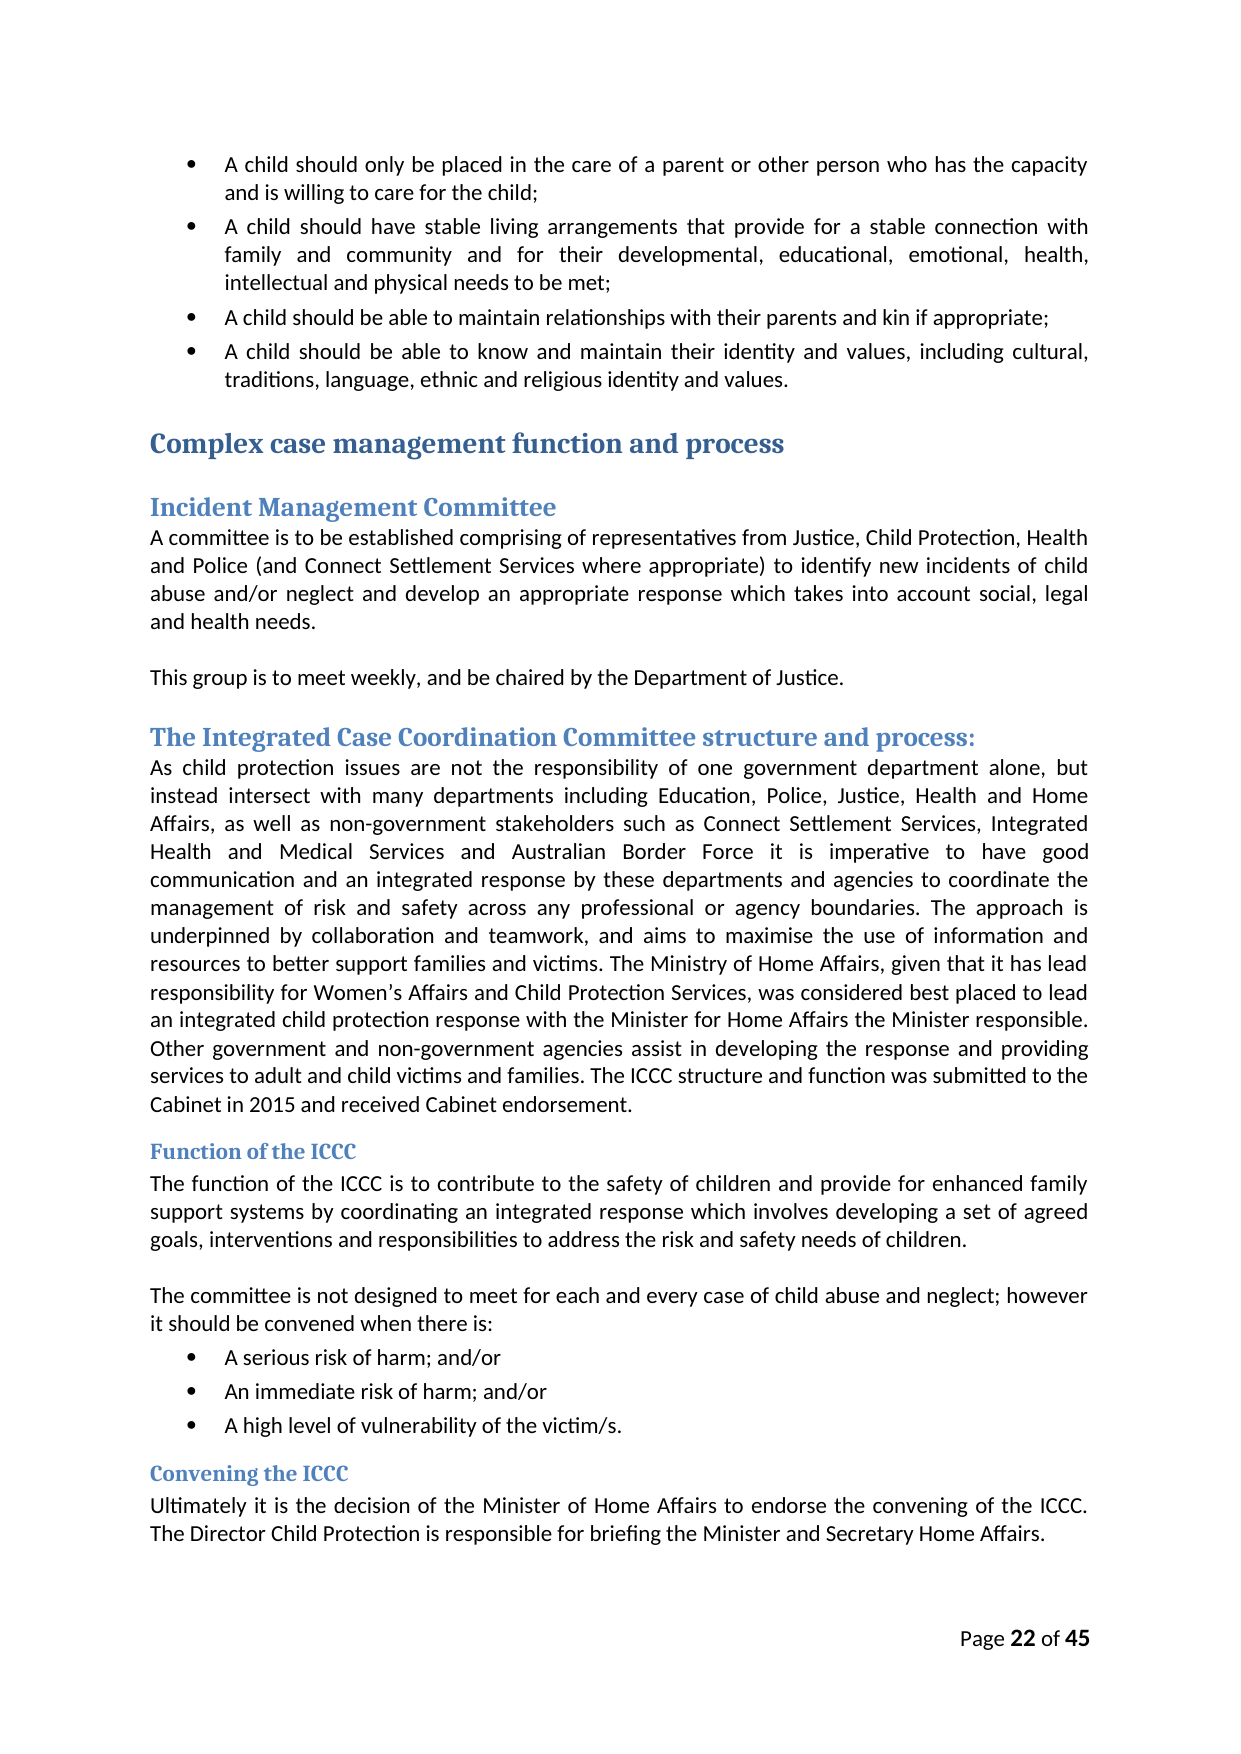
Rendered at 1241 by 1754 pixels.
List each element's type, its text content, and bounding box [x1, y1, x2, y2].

subtitle Function of the ICCC [150, 1138, 1090, 1165]
list An immediate risk of harm; and/or [187, 1377, 1090, 1405]
list A child should be able to maintain relationships with their parents and kin if appropriate; [187, 303, 1090, 331]
subtitle Incident Management Committee [150, 492, 1090, 523]
subtitle Convening the ICCC [150, 1461, 1090, 1487]
text The function of the ICCC is to contribute to the safety of children and provide for enhanced family support systems by coordinating an integrated response which involves developing a set of agreed goals, interventions and responsibilities to address the risk and safety needs of children. [150, 1169, 1090, 1253]
list A high level of vulnerability of the victim/s. [187, 1412, 1090, 1440]
text Ultimately it is the decision of the Minister of Home Affairs to endorse the convening of the ICCC. The Director Child Protection is responsible for briefing the Minister and Secretary Home Affairs. [150, 1491, 1090, 1547]
list A child should only be placed in the care of a parent or other person who has the capacity and is willing to care for the child; [187, 150, 1090, 206]
subtitle Complex case management function and process [150, 427, 1090, 461]
list A serious risk of harm; and/or [187, 1343, 1090, 1371]
text As child protection issues are not the responsibility of one government department alone, but instead intersect with many departments including Education, Police, Justice, Health and Home Affairs, as well as non-government stakeholders such as Connect Settlement Services, Integrated Health and Medical Services and Australian Border Force it is imperative to have good communication and an integrated response by these departments and agencies to coordinate the management of risk and safety across any professional or agency boundaries. The approach is underpinned by collaboration and teamwork, and aims to maximise the use of information and resources to better support families and victims. The Ministry of Home Affairs, given that it has lead responsibility for Women’s Affairs and Child Protection Services, was considered best placed to lead an integrated child protection response with the Minister for Home Affairs the Minister responsible. Other government and non-government agencies assist in developing the response and providing services to adult and child victims and families. The ICCC structure and function was submitted to the Cabinet in 2015 and received Cabinet endorsement. [150, 753, 1090, 1118]
list A child should be able to know and maintain their identity and values, including cultural, traditions, language, ethnic and religious identity and values. [187, 337, 1090, 393]
text This group is to meet weekly, and be chaired by the Department of Justice. [150, 663, 1090, 691]
text A committee is to be established comprising of representatives from Justice, Child Protection, Health and Police (and Connect Settlement Services where appropriate) to identify new incidents of child abuse and/or neglect and develop an appropriate response which takes into account social, legal and health needs. [150, 523, 1090, 635]
text The committee is not designed to meet for each and every case of child abuse and neglect; however it should be convened when there is: [150, 1281, 1090, 1337]
subtitle The Integrated Case Coordination Committee structure and process: [150, 722, 1090, 753]
list A child should have stable living arrangements that provide for a stable connection with family and community and for their developmental, educational, emotional, health, intellectual and physical needs to be met; [187, 212, 1090, 296]
